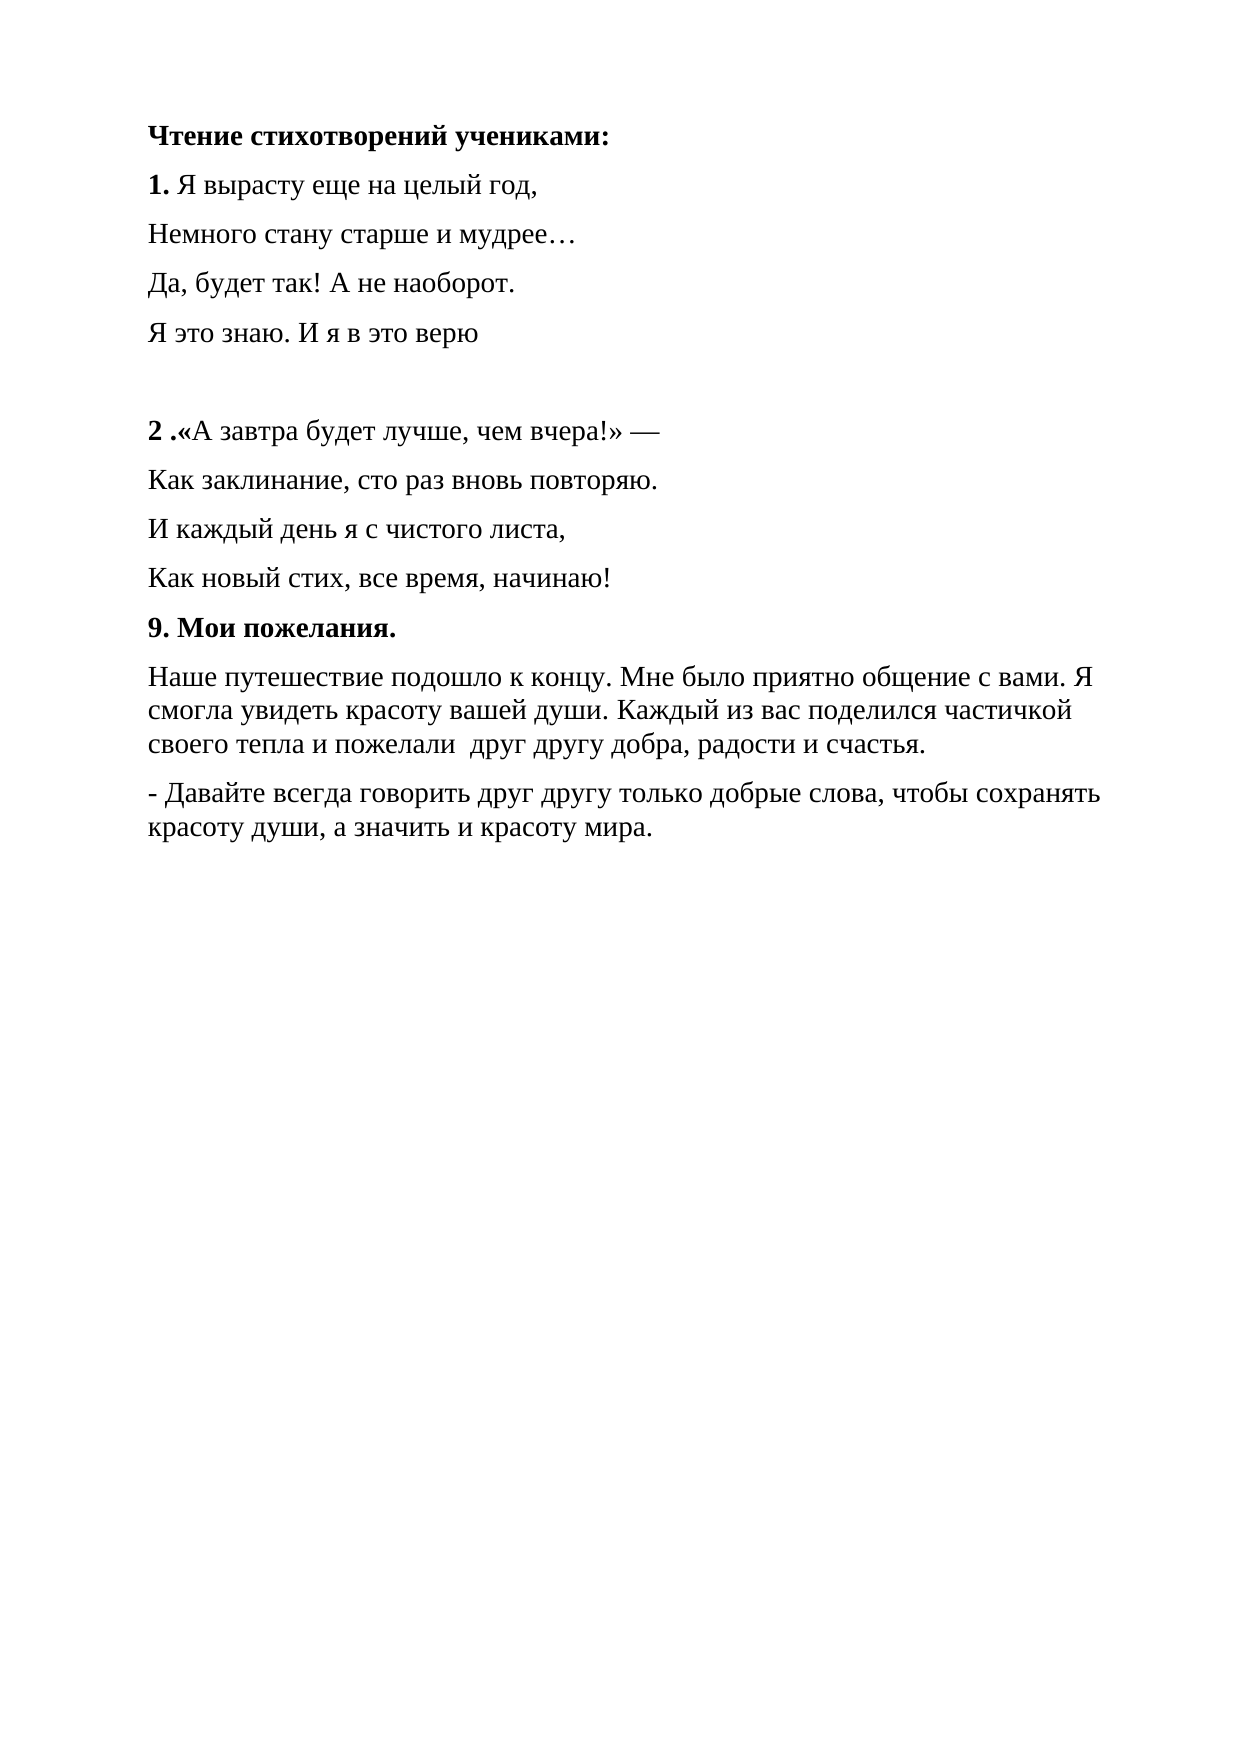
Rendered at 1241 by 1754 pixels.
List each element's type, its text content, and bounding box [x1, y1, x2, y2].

text Как новый стих, все время, начинаю! [148, 561, 1107, 594]
text 1. Я вырасту еще на целый год, [148, 167, 1107, 201]
text Как заклинание, сто раз вновь повторяю. [148, 462, 1107, 496]
text 2 .«А завтра будет лучше, чем вчера!» — [148, 413, 1107, 447]
text - Давайте всегда говорить друг другу только добрые слова, чтобы сохранять красоту души, а значить и красоту мира. [148, 775, 1107, 842]
text Наше путешествие подошло к концу. Мне было приятно общение с вами. Я смогла увидеть красоту вашей души. Каждый из вас поделился частичкой своего тепла и пожелали друг другу добра, радости и счастья. [148, 659, 1107, 759]
text 9. Мои пожелания. [148, 610, 1107, 643]
text Да, будет так! А не наоборот. [148, 266, 1107, 299]
text Чтение стихотворений учениками: [148, 118, 1107, 152]
text И каждый день я с чистого листа, [148, 511, 1107, 545]
text Я это знаю. И я в это верю [148, 315, 1107, 348]
text Немного стану старше и мудрее… [148, 216, 1107, 250]
